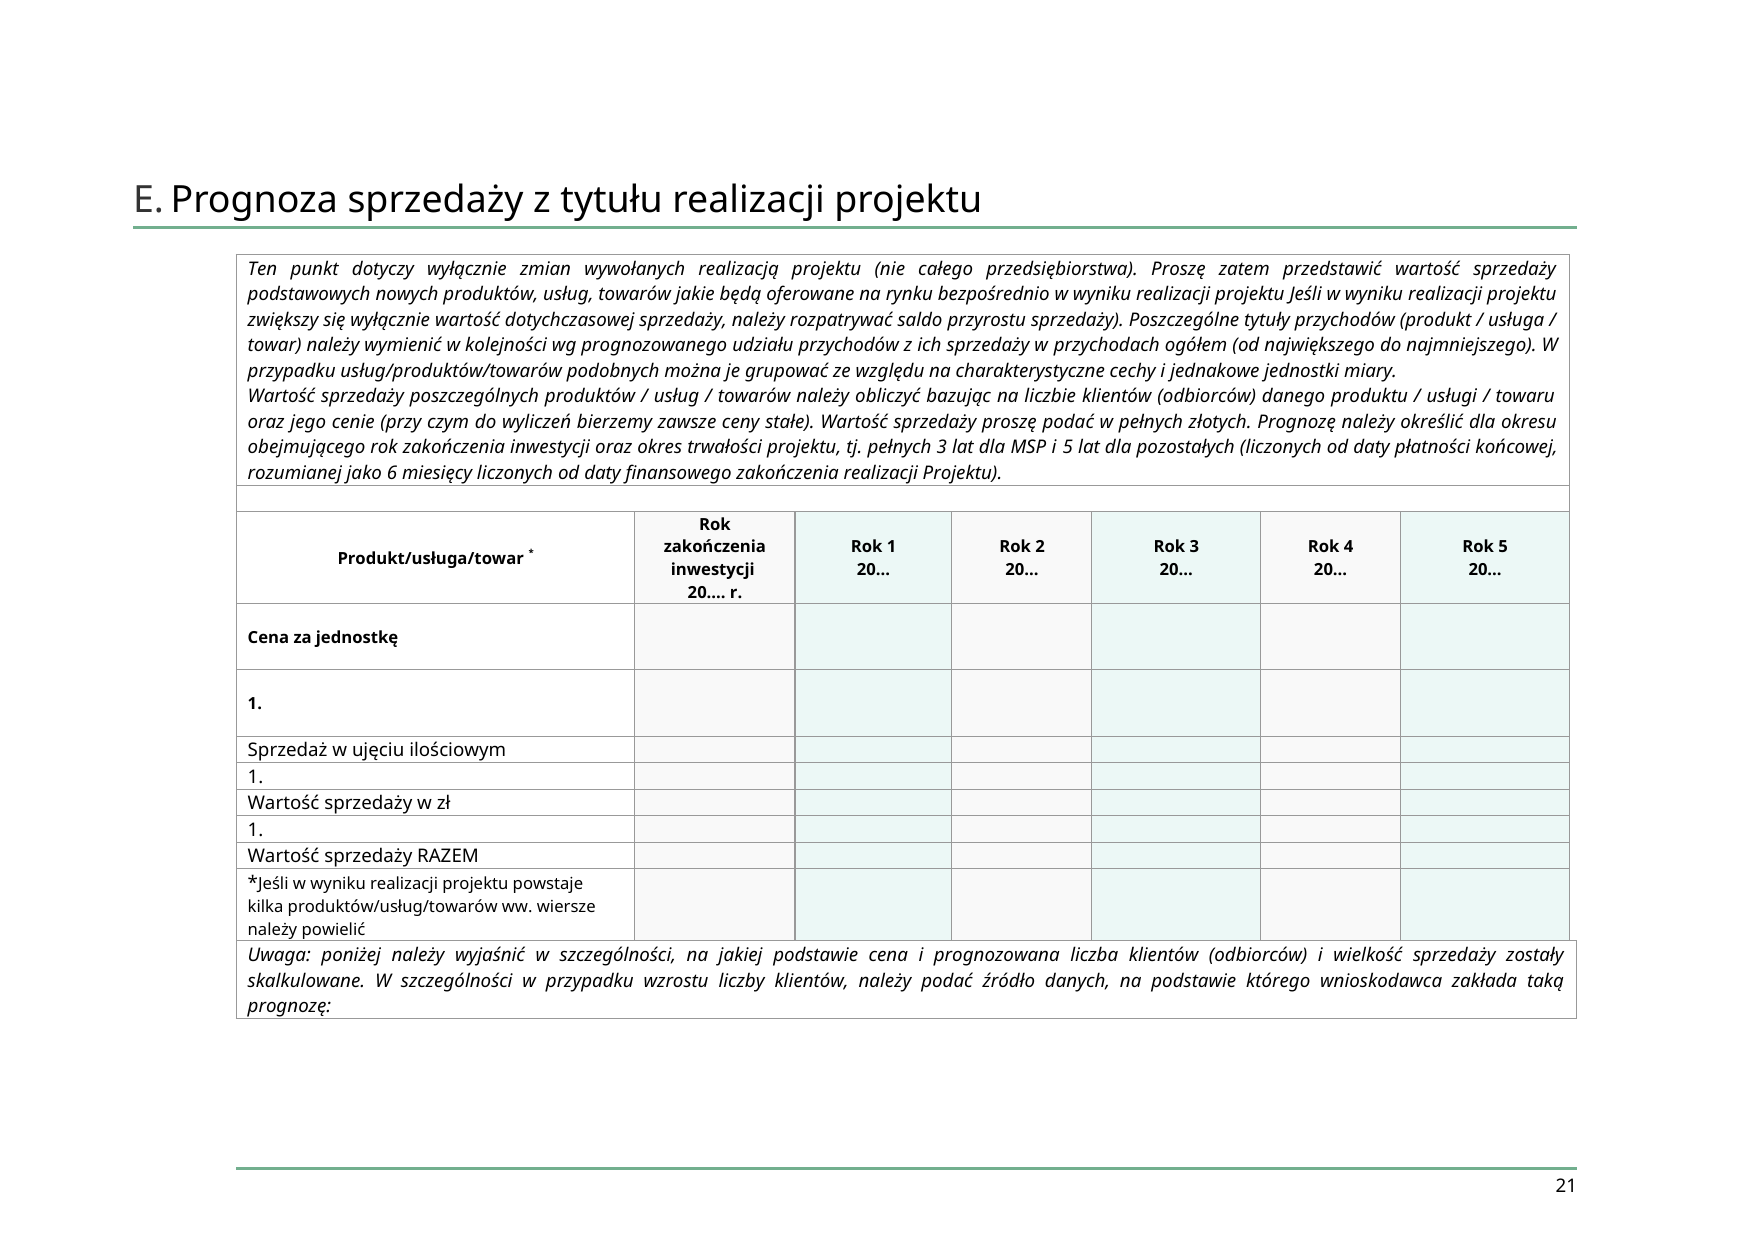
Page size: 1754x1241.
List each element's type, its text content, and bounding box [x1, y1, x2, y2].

table_cell Sprzedaż w ujęciu ilościowym [237, 737, 634, 762]
table_cell [796, 737, 951, 762]
table_cell Wartość sprzedaży RAZEM [237, 843, 634, 868]
table_cell Rok 5 20… [1401, 512, 1569, 603]
table_cell [1261, 763, 1400, 789]
table_cell [1261, 737, 1400, 762]
table_cell [796, 816, 951, 842]
table_cell [1401, 737, 1569, 762]
table_cell [1401, 604, 1569, 669]
table_cell [635, 604, 794, 669]
table_cell [635, 763, 794, 789]
table_cell [635, 790, 794, 815]
table_cell Produkt/usługa/towar * [237, 512, 634, 603]
table_cell [952, 843, 1091, 868]
table_cell [796, 670, 951, 736]
table_cell [1401, 790, 1569, 815]
table_cell *Jeśli w wyniku realizacji projektu powstaje kilka produktów/usług/towarów ww. wiersze należy powielić [237, 869, 634, 940]
table_cell [952, 869, 1091, 940]
table_cell Rok 3 20… [1092, 512, 1260, 603]
table_cell [1261, 670, 1400, 736]
table_cell 1. [237, 763, 634, 789]
table_cell [1261, 790, 1400, 815]
table_cell [796, 790, 951, 815]
table_header Ten punkt dotyczy wyłącznie zmian wywołanych realizacją projektu (nie całego przedsiębiorstwa). Proszę zatem przedstawić wartość sprzedaży podstawowych nowych produktów, usług, towarów jakie będą oferowane na rynku bezpośrednio w wyniku realizacji projektu Jeśli w wyniku realizacji projektu zwiększy się wyłącznie wartość dotychczasowej sprzedaży, należy rozpatrywać saldo przyrostu sprzedaży). Poszczególne tytuły przychodów (produkt / usługa / towar) należy wymienić w kolejności wg prognozowanego udziału przychodów z ich sprzedaży w przychodach ogółem (od największego do najmniejszego). W przypadku usług/produktów/towarów podobnych można je grupować ze względu na charakterystyczne cechy i jednakowe jednostki miary. Wartość sprzedaży poszczególnych produktów / usług / towarów należy obliczyć bazując na liczbie klientów (odbiorców) danego produktu / usługi / towaru oraz jego cenie (przy czym do wyliczeń bierzemy zawsze ceny stałe). Wartość sprzedaży proszę podać w pełnych złotych. Prognozę należy określić dla okresu obejmującego rok zakończenia inwestycji oraz okres trwałości projektu, tj. pełnych 3 lat dla MSP i 5 lat dla pozostałych (liczonych od daty płatności końcowej, rozumianej jako 6 miesięcy liczonych od daty finansowego zakończenia realizacji Projektu). [237, 255, 1569, 484]
table_cell [635, 869, 794, 940]
table_cell [237, 486, 1569, 511]
table_cell Rok 1 20… [796, 512, 951, 603]
table_cell [1401, 670, 1569, 736]
table_cell Rok zakończenia inwestycji 20.… r. [635, 512, 794, 603]
table_cell [1261, 604, 1400, 669]
table_cell [796, 869, 951, 940]
table_cell [635, 737, 794, 762]
table_cell [1401, 869, 1569, 940]
table_cell Rok 2 20… [952, 512, 1091, 603]
table_cell [1401, 816, 1569, 842]
table_cell [1261, 816, 1400, 842]
table_cell [952, 604, 1091, 669]
table_cell [952, 816, 1091, 842]
table_cell Uwaga: poniżej należy wyjaśnić w szczególności, na jakiej podstawie cena i prognozowana liczba klientów (odbiorców) i wielkość sprzedaży zostały skalkulowane. W szczególności w przypadku wzrostu liczby klientów, należy podać źródło danych, na podstawie którego wnioskodawca zakłada taką prognozę: [237, 941, 1576, 1018]
table_cell [1092, 816, 1260, 842]
table_cell Wartość sprzedaży w zł [237, 790, 634, 815]
table_cell [952, 790, 1091, 815]
table_cell [1092, 737, 1260, 762]
table_cell [796, 604, 951, 669]
table_cell [1092, 763, 1260, 789]
table_cell [1401, 763, 1569, 789]
table_cell [952, 670, 1091, 736]
subtitle Prognoza sprzedaży z tytułu realizacji projektu [133, 173, 1577, 226]
table_cell [1261, 869, 1400, 940]
table_cell 1. [237, 670, 634, 736]
table_cell [1092, 790, 1260, 815]
table_cell [796, 843, 951, 868]
table_cell [1092, 869, 1260, 940]
table_cell [1261, 843, 1400, 868]
table_cell [1092, 604, 1260, 669]
table_cell [1401, 843, 1569, 868]
table_cell [952, 763, 1091, 789]
table_cell 1. [237, 816, 634, 842]
table_cell [635, 843, 794, 868]
table_cell [1092, 843, 1260, 868]
table_cell [796, 763, 951, 789]
table_cell [1092, 670, 1260, 736]
table_cell [635, 670, 794, 736]
table_cell Rok 4 20… [1261, 512, 1400, 603]
table_cell Cena za jednostkę [237, 604, 634, 669]
table_cell [635, 816, 794, 842]
table_cell [952, 737, 1091, 762]
